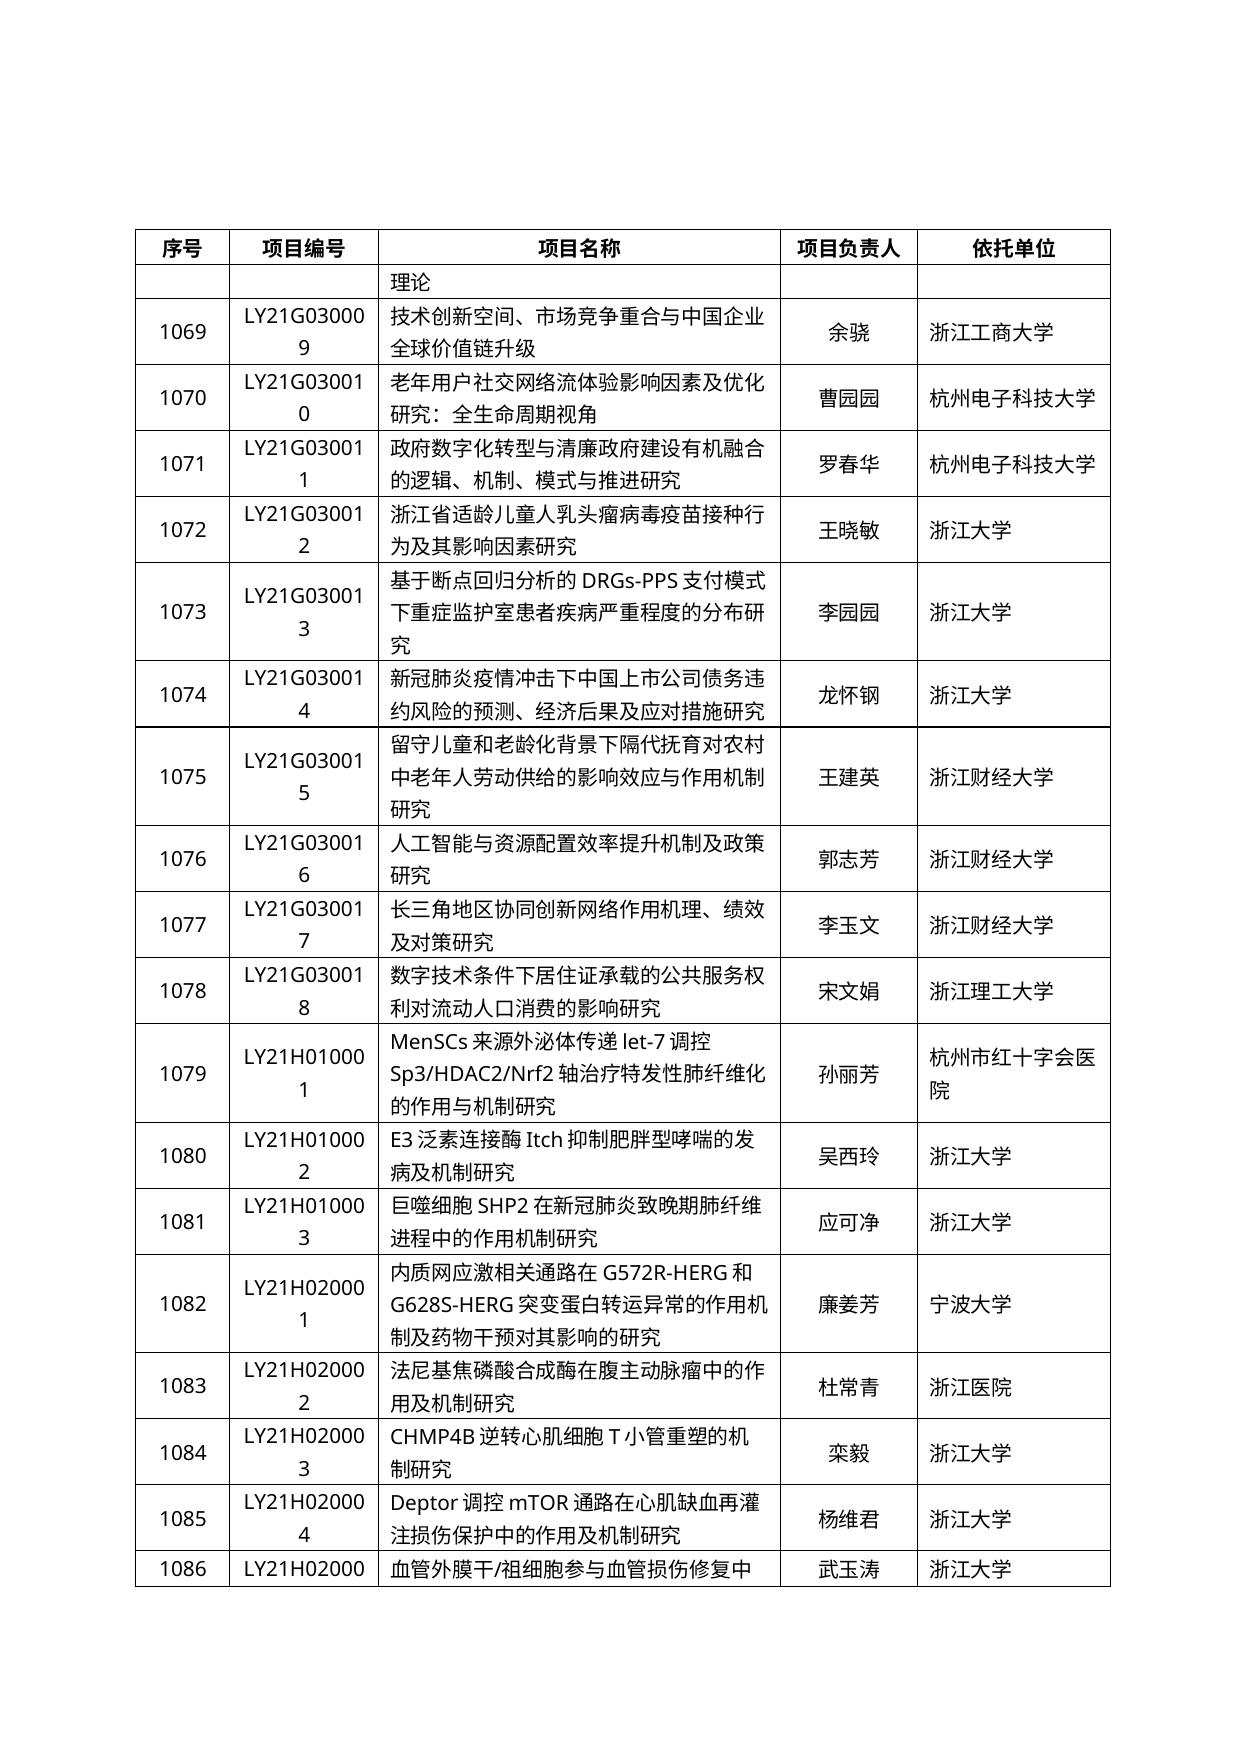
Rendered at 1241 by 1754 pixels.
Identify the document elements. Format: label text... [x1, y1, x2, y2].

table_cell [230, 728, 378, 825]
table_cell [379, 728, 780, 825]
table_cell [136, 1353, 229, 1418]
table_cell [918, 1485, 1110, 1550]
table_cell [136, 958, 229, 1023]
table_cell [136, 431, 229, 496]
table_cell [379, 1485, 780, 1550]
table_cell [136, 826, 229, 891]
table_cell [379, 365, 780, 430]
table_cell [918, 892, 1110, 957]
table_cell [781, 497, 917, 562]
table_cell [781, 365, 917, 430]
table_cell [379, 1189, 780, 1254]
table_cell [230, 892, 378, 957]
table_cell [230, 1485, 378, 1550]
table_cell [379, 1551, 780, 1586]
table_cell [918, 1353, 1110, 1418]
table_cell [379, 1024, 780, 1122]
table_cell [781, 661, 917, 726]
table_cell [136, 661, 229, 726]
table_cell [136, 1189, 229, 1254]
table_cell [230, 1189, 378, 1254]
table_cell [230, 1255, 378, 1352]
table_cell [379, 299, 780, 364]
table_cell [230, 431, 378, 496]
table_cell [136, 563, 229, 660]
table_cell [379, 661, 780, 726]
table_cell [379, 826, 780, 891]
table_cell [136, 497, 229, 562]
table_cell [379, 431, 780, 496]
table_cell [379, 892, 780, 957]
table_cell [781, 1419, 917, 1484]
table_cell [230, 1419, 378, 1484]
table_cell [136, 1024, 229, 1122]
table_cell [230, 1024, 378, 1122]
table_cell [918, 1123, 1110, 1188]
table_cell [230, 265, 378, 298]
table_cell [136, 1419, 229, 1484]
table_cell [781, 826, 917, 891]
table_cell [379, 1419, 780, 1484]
table_header 项目名称 [379, 230, 780, 264]
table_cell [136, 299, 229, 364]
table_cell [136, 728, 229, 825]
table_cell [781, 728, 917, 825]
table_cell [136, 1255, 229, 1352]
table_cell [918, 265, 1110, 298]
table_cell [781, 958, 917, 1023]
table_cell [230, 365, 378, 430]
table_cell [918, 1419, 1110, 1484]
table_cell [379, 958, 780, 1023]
table_header 依托单位 [918, 230, 1110, 264]
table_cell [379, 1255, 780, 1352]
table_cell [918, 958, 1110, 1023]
table_header 项目负责人 [781, 230, 917, 264]
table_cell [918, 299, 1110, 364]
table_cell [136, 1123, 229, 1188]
table_header 序号 [136, 230, 229, 264]
table_header 项目编号 [230, 230, 378, 264]
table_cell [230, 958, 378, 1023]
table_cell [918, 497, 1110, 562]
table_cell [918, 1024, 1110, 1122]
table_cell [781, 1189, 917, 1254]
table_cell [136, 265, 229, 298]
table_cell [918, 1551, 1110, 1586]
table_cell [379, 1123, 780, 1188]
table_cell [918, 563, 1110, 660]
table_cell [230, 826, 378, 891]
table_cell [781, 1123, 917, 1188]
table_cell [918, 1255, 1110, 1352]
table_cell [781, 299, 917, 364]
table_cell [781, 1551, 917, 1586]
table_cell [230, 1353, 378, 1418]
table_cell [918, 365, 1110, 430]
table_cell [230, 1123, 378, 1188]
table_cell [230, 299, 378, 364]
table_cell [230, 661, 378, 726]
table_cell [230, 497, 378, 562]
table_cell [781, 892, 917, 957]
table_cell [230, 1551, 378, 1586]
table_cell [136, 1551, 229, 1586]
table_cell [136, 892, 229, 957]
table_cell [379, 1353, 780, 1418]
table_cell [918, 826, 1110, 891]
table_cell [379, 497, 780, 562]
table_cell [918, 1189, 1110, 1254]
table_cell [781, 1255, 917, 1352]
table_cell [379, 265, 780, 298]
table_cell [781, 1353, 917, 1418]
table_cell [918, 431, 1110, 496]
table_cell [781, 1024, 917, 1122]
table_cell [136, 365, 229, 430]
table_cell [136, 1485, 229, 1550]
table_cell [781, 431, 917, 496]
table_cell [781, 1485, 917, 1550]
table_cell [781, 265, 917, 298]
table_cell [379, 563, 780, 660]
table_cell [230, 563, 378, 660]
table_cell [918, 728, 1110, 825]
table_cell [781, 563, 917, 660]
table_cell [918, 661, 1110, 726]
